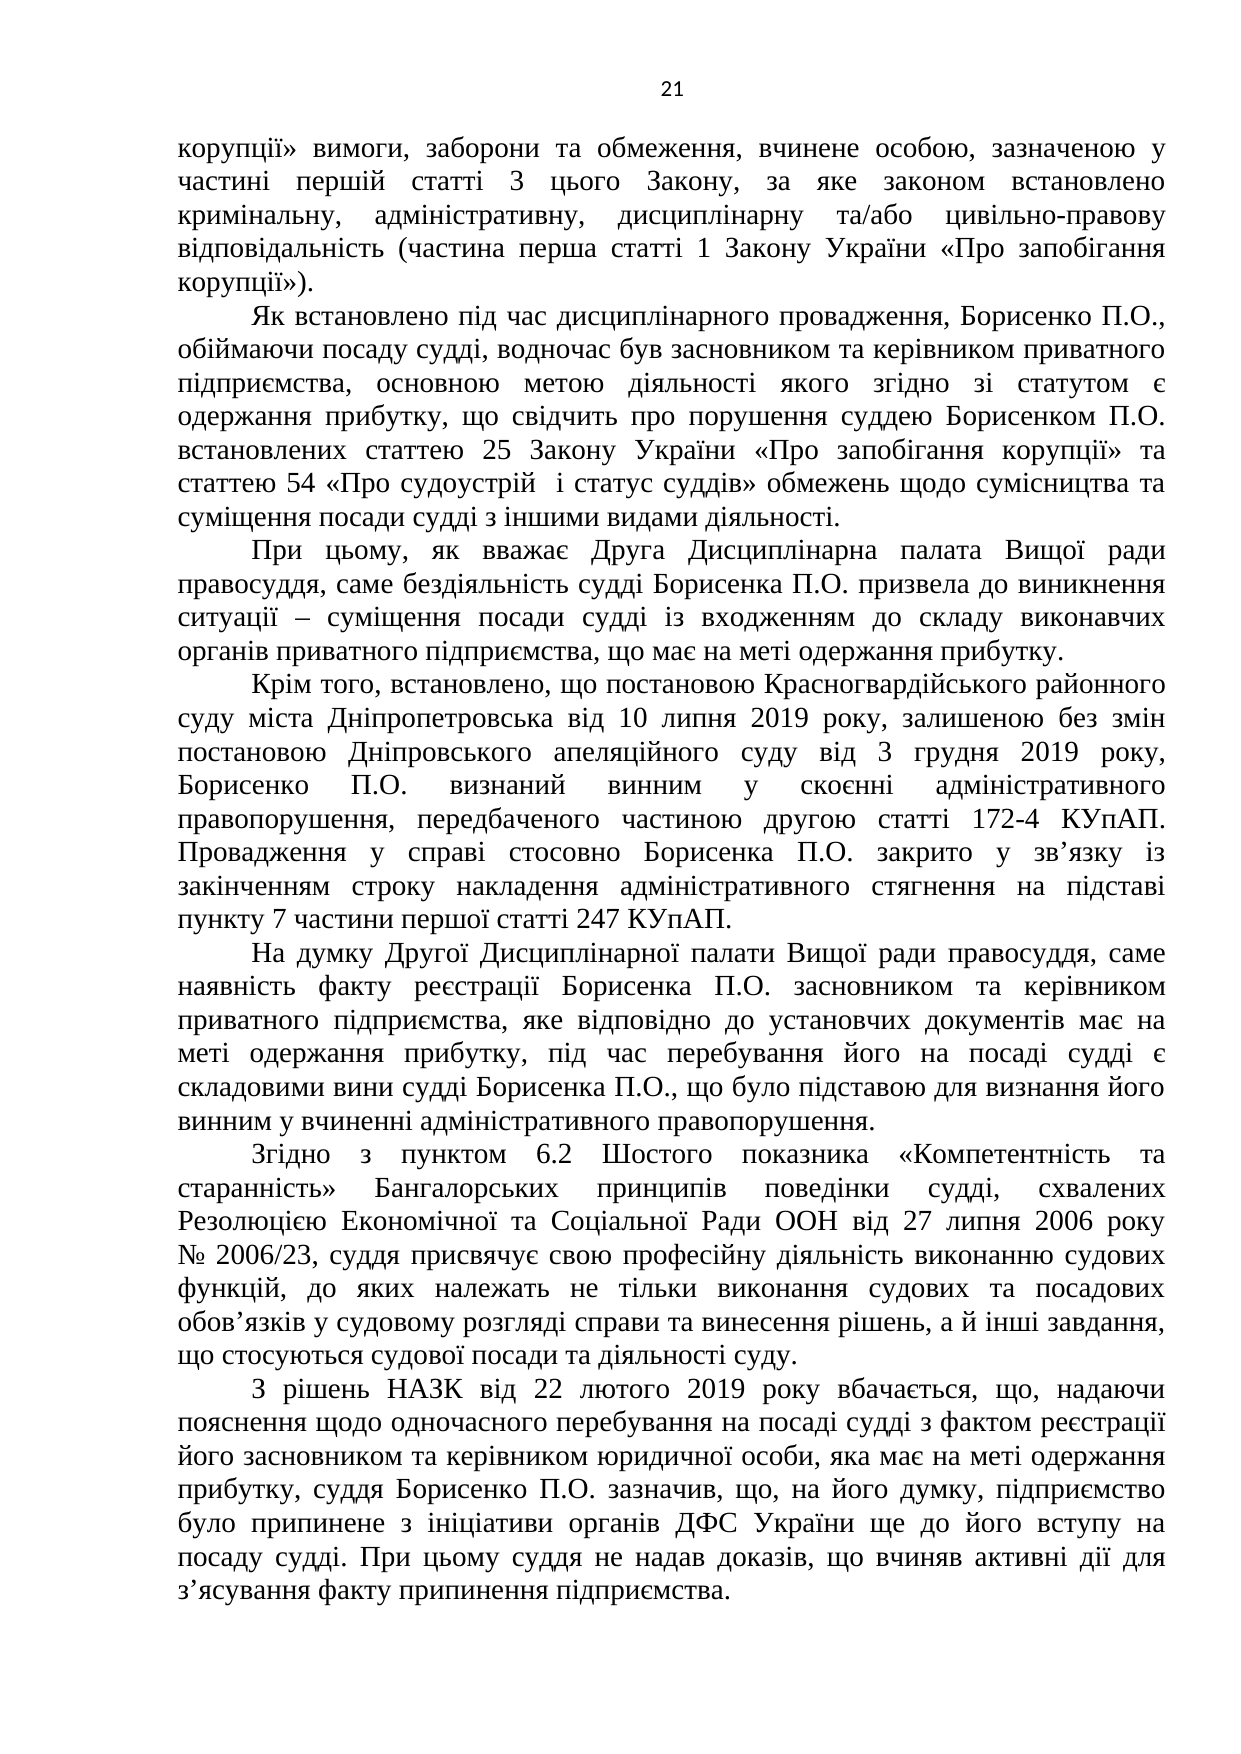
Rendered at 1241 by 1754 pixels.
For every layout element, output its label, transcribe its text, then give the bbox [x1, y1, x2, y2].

text Як встановлено під час дисциплінарного провадження, Борисенко П.О., обіймаючи посаду судді, водночас був засновником та керівником приватного підприємства, основною метою діяльності якого згідно зі статутом є одержання прибутку, що свідчить про порушення суддею Борисенком П.О. встановлених статтею 25 Закону України «Про запобігання корупції» та статтею 54 «Про судоустрій і статус суддів» обмежень щодо сумісництва та суміщення посади судді з іншими видами діяльності. [177, 298, 1167, 532]
text З рішень НАЗК від 22 лютого 2019 року вбачається, що, надаючи пояснення щодо одночасного перебування на посаді судді з фактом реєстрації його засновником та керівником юридичної особи, яка має на меті одержання прибутку, суддя Борисенко П.О. зазначив, що, на його думку, підприємство було припинене з ініціативи органів ДФС України ще до його вступу на посаду судді. При цьому суддя не надав доказів, що вчиняв активні дії для з’ясування факту припинення підприємства. [177, 1371, 1167, 1606]
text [177, 130, 1167, 298]
text На думку Другої Дисциплінарної палати Вищої ради правосуддя, саме наявність факту реєстрації Борисенка П.О. засновником та керівником приватного підприємства, яке відповідно до установчих документів має на меті одержання прибутку, під час перебування його на посаді судді є складовими вини судді Борисенка П.О., що було підставою для визнання його винним у вчиненні адміністративного правопорушення. [177, 935, 1167, 1136]
text Крім того, встановлено, що постановою Красногвардійського районного суду міста Дніпропетровська від 10 липня 2019 року, залишеною без змін постановою Дніпровського апеляційного суду від 3 грудня 2019 року, Борисенко П.О. визнаний винним у скоєнні адміністративного правопорушення, передбаченого частиною другою статті 172-4 КУпАП. Провадження у справі стосовно Борисенка П.О. закрито у зв’язку із закінченням строку накладення адміністративного стягнення на підставі пункту 7 частини першої статті 247 КУпАП. [177, 667, 1167, 935]
text Згідно з пунктом 6.2 Шостого показника «Компетентність та старанність» Бангалорських принципів поведінки судді, схвалених Резолюцією Економічної та Соціальної Ради ООН від 27 липня 2006 року № 2006/23, суддя присвячує свою професійну діяльність виконанню судових функцій, до яких належать не тільки виконання судових та посадових обов’язків у судовому розгляді справи та винесення рішень, а й інші завдання, що стосуються судової посади та діяльності суду. [177, 1136, 1167, 1371]
text При цьому, як вважає Друга Дисциплінарна палата Вищої ради правосуддя, саме бездіяльність судді Борисенка П.О. призвела до виникнення ситуації – суміщення посади судді із входженням до складу виконавчих органів приватного підприємства, що має на меті одержання прибутку. [177, 532, 1167, 667]
